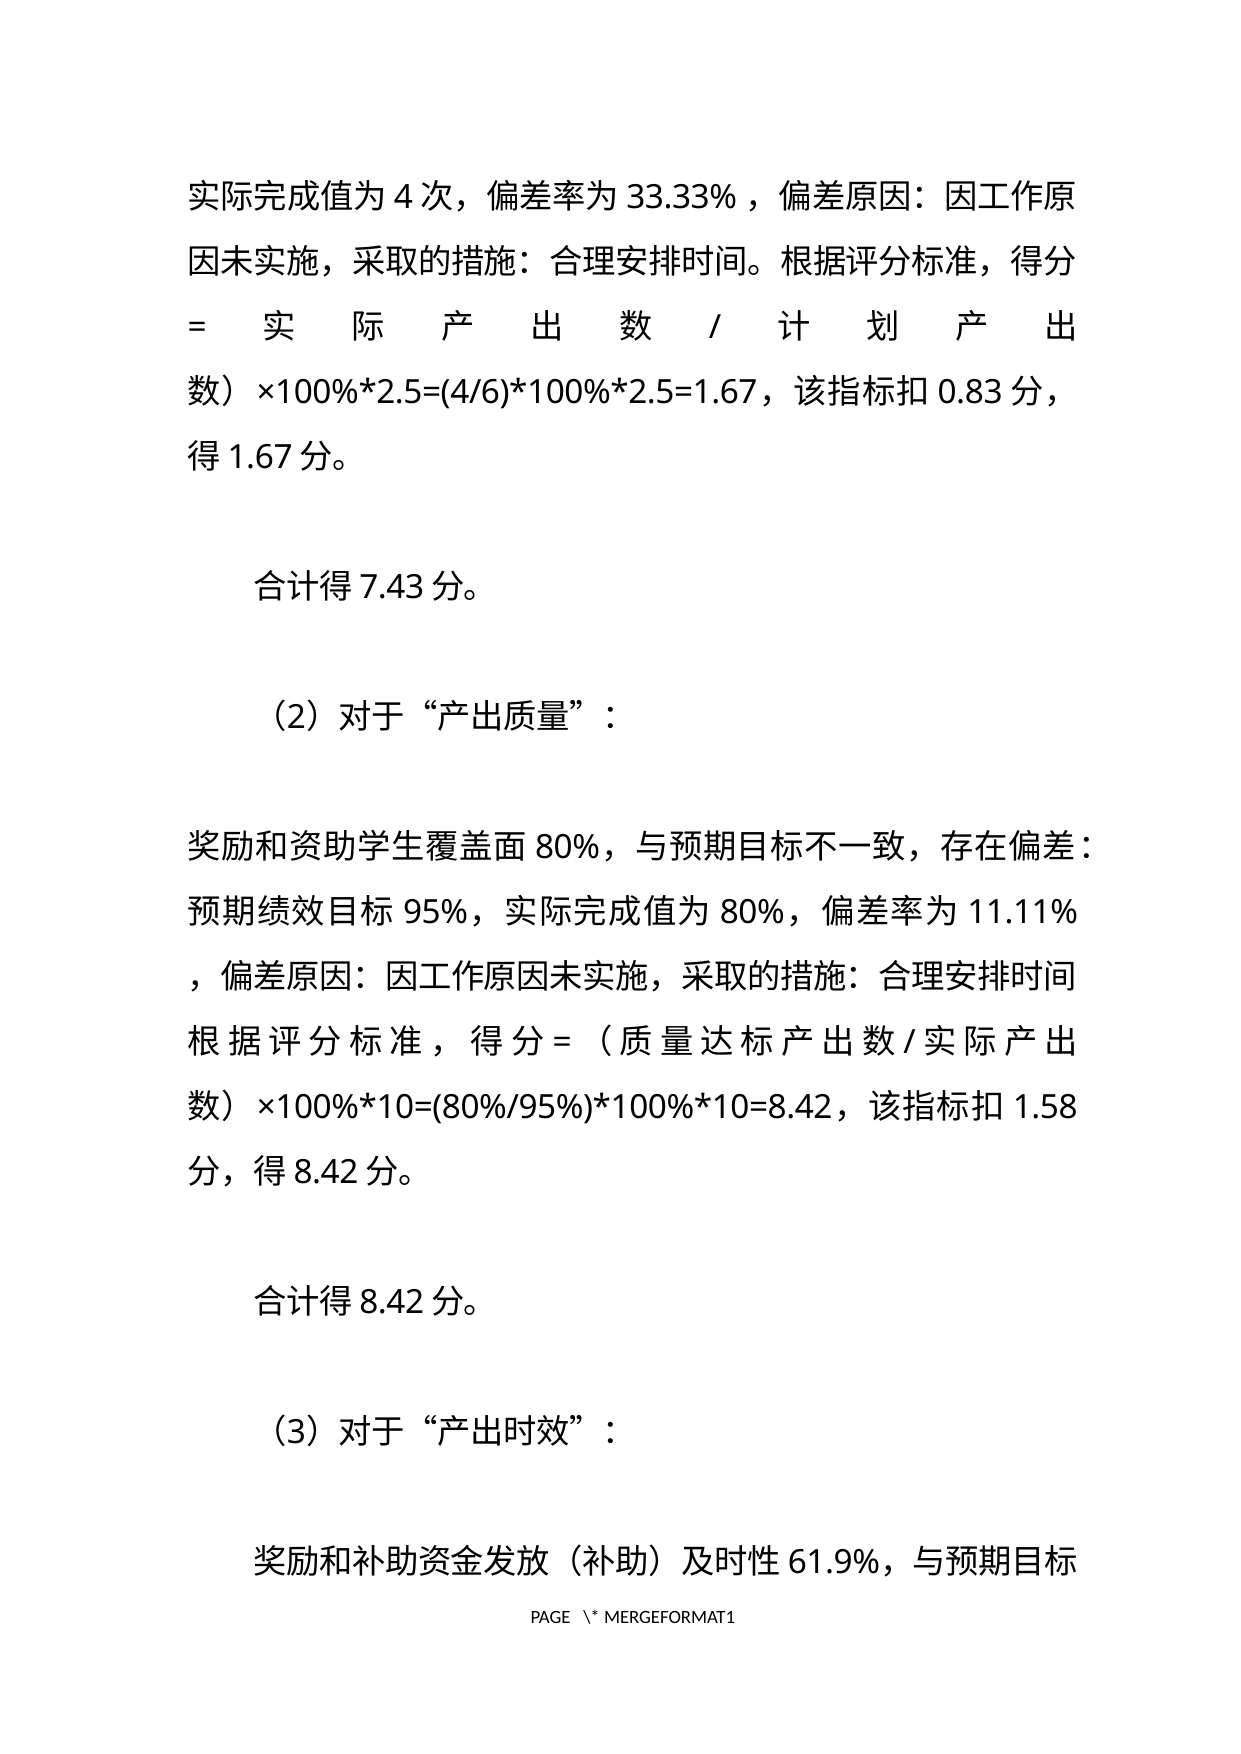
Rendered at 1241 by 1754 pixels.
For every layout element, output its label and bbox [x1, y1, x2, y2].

text [187, 162, 1078, 1592]
